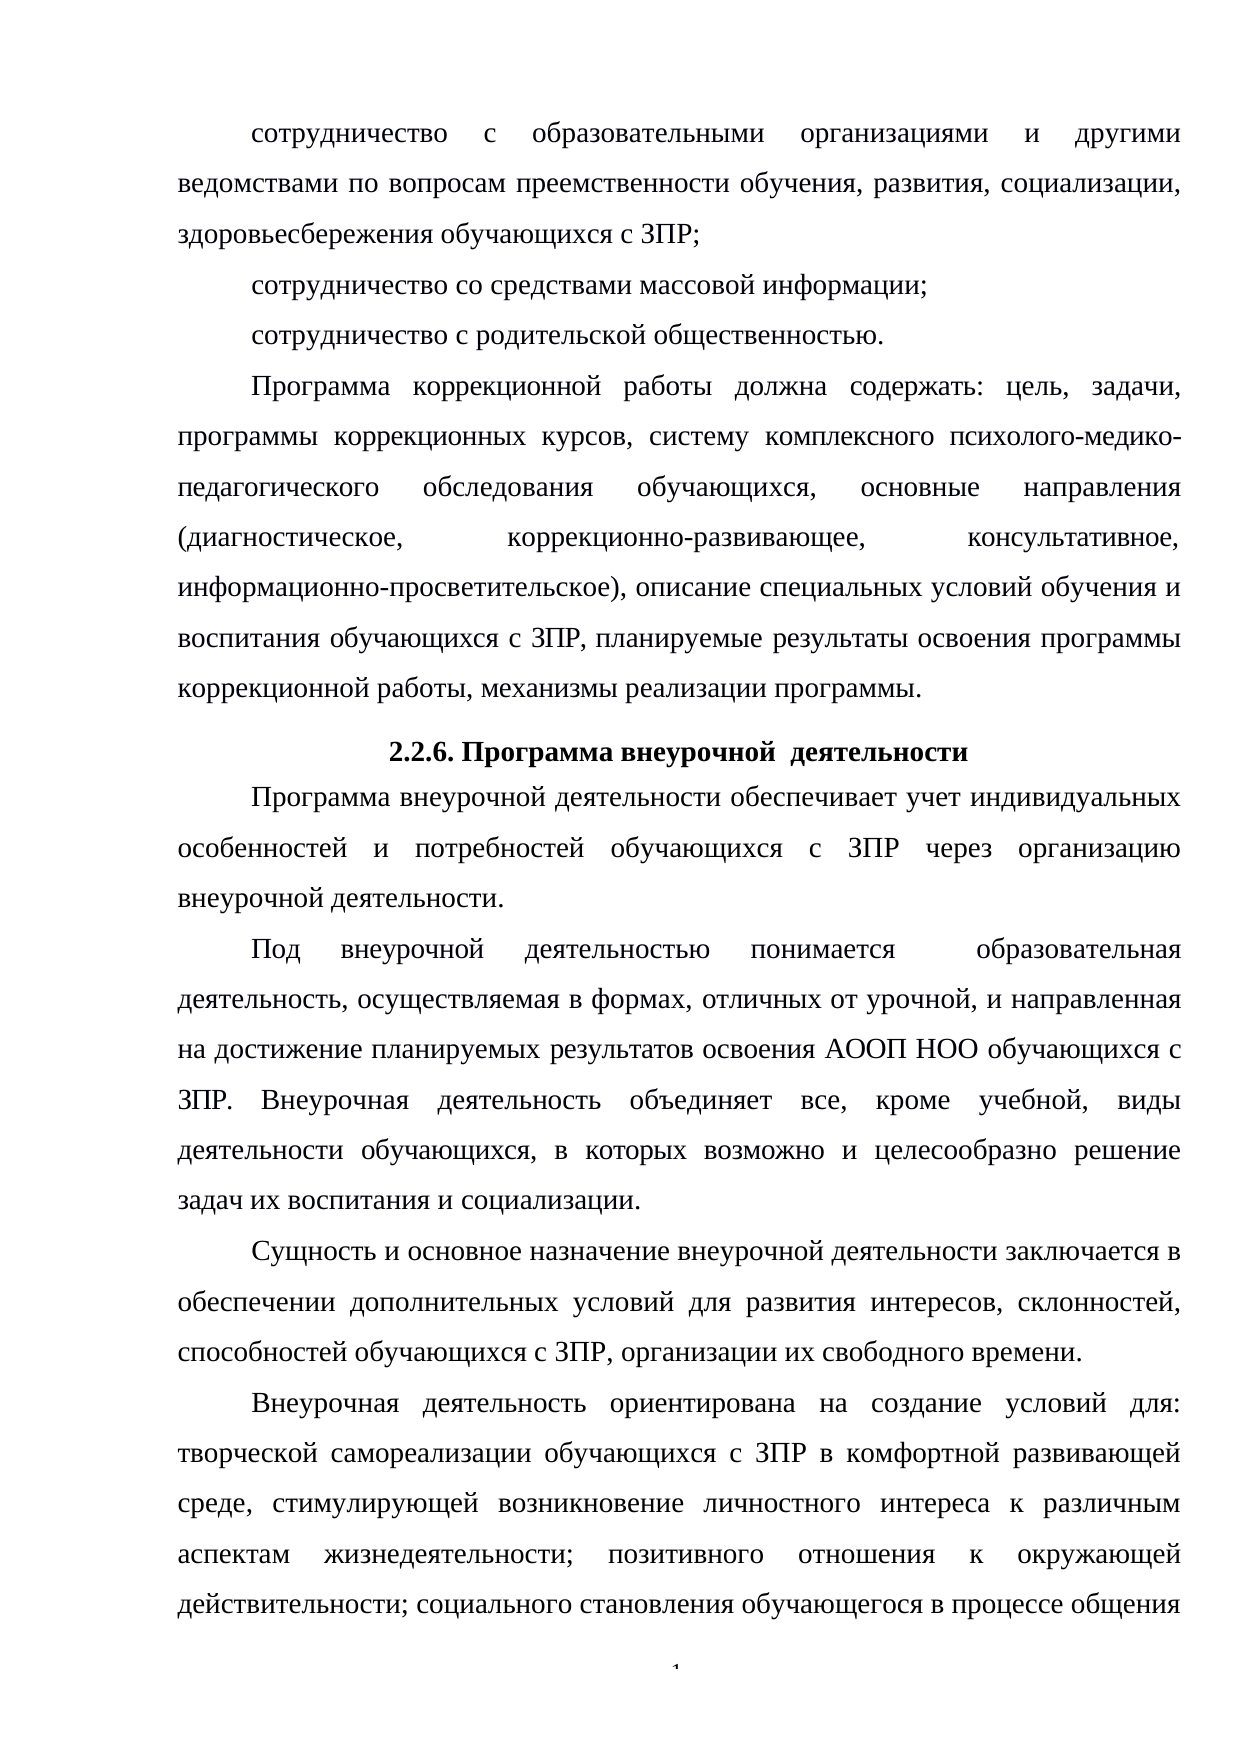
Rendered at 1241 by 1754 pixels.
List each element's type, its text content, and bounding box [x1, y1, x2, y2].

text сотрудничество со средствами массовой информации; сотрудничество с родительской общественностью. [251, 267, 1014, 351]
subtitle 2.2.6. Программа внеурочной деятельности [388, 734, 1192, 767]
text Под внеурочной деятельностью понимается образовательная деятельность, осуществляемая в формах, отличных от урочной, и направленная на достижение планируемых результатов освоения АООП НОО обучающихся с ЗПР. Внеурочная деятельность объединяет все, кроме учебной, виды деятельности обучающихся, в которых возможно и целесообразно решение задач их воспитания и социализации. [177, 931, 1182, 1216]
text Программа внеурочной деятельности обеспечивает учет индивидуальных особенностей и потребностей обучающихся с ЗПР через организацию внеурочной деятельности. [177, 779, 1182, 913]
text Программа коррекционной работы должна содержать: цель, задачи, программы коррекционных курсов, систему комплексного психолого-медико- педагогического обследования обучающихся, основные направления (диагностическое, коррекционно-развивающее, консультативное, информационно-просветительское), описание специальных условий обучения и воспитания обучающихся с ЗПР, планируемые результаты освоения программы коррекционной работы, механизмы реализации программы. [177, 368, 1182, 703]
text Сущность и основное назначение внеурочной деятельности заключается в обеспечении дополнительных условий для развития интересов, склонностей, способностей обучающихся с ЗПР, организации их свободного времени. [177, 1233, 1182, 1368]
text сотрудничество с образовательными организациями и другими ведомствами по вопросам преемственности обучения, развития, социализации, здоровьесбережения обучающихся с ЗПР; [177, 115, 1182, 249]
text Внеурочная деятельность ориентирована на создание условий для: творческой самореализации обучающихся с ЗПР в комфортной развивающей среде, стимулирующей возникновение личностного интереса к различным аспектам жизнедеятельности; позитивного отношения к окружающей действительности; социального становления обучающегося в процессе общения [177, 1385, 1182, 1620]
